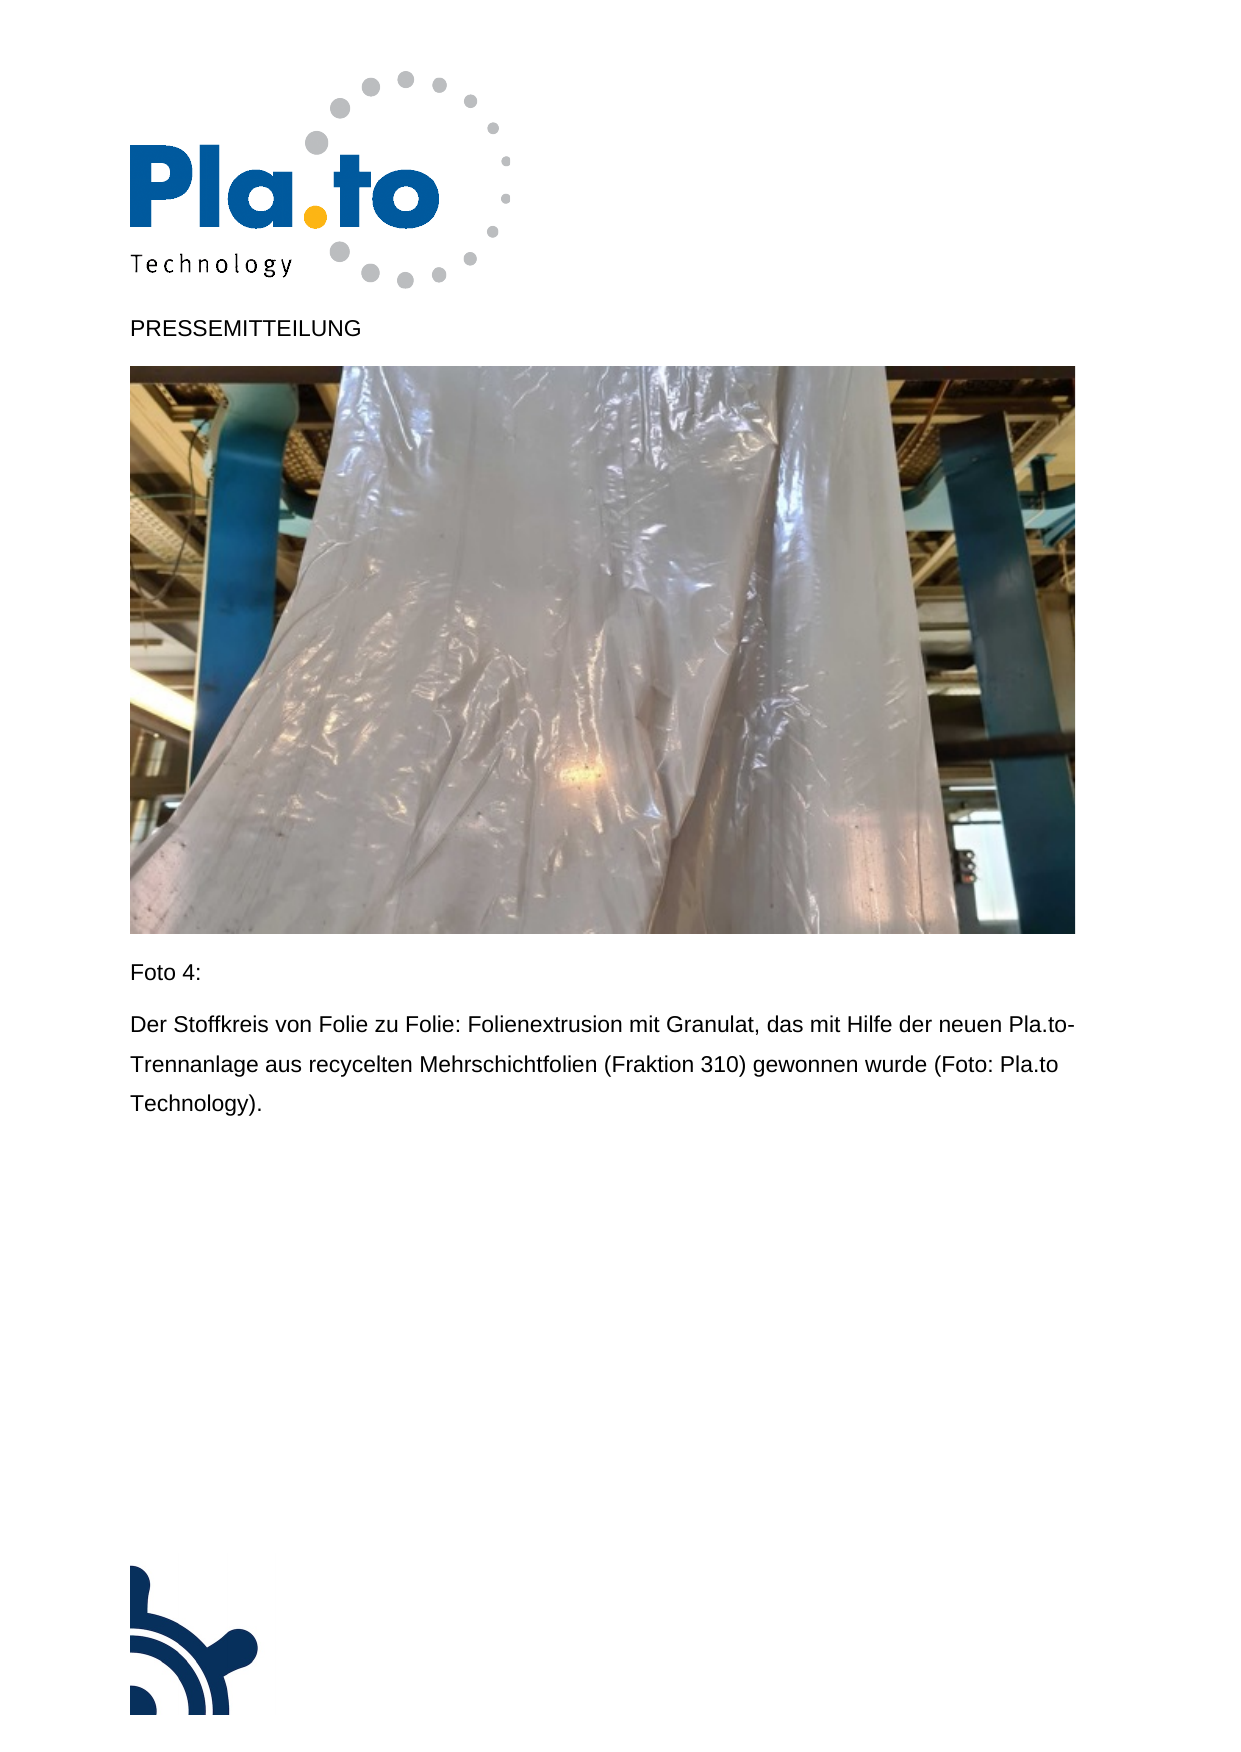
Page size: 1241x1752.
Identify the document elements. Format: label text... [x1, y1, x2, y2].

picture [130, 71, 511, 289]
picture [130, 1553, 276, 1715]
text Der Stoffkreis von Folie zu Folie: Folienextrusion mit Granulat, das mit Hilfe der neuen Pla.to-Trennanlage aus recycelten Mehrschichtfolien (Fraktion 310) gewonnen wurde (Foto: Pla.to Technology). [130, 1011, 1166, 1117]
picture [130, 366, 1076, 934]
text Foto 4: [130, 959, 1166, 986]
